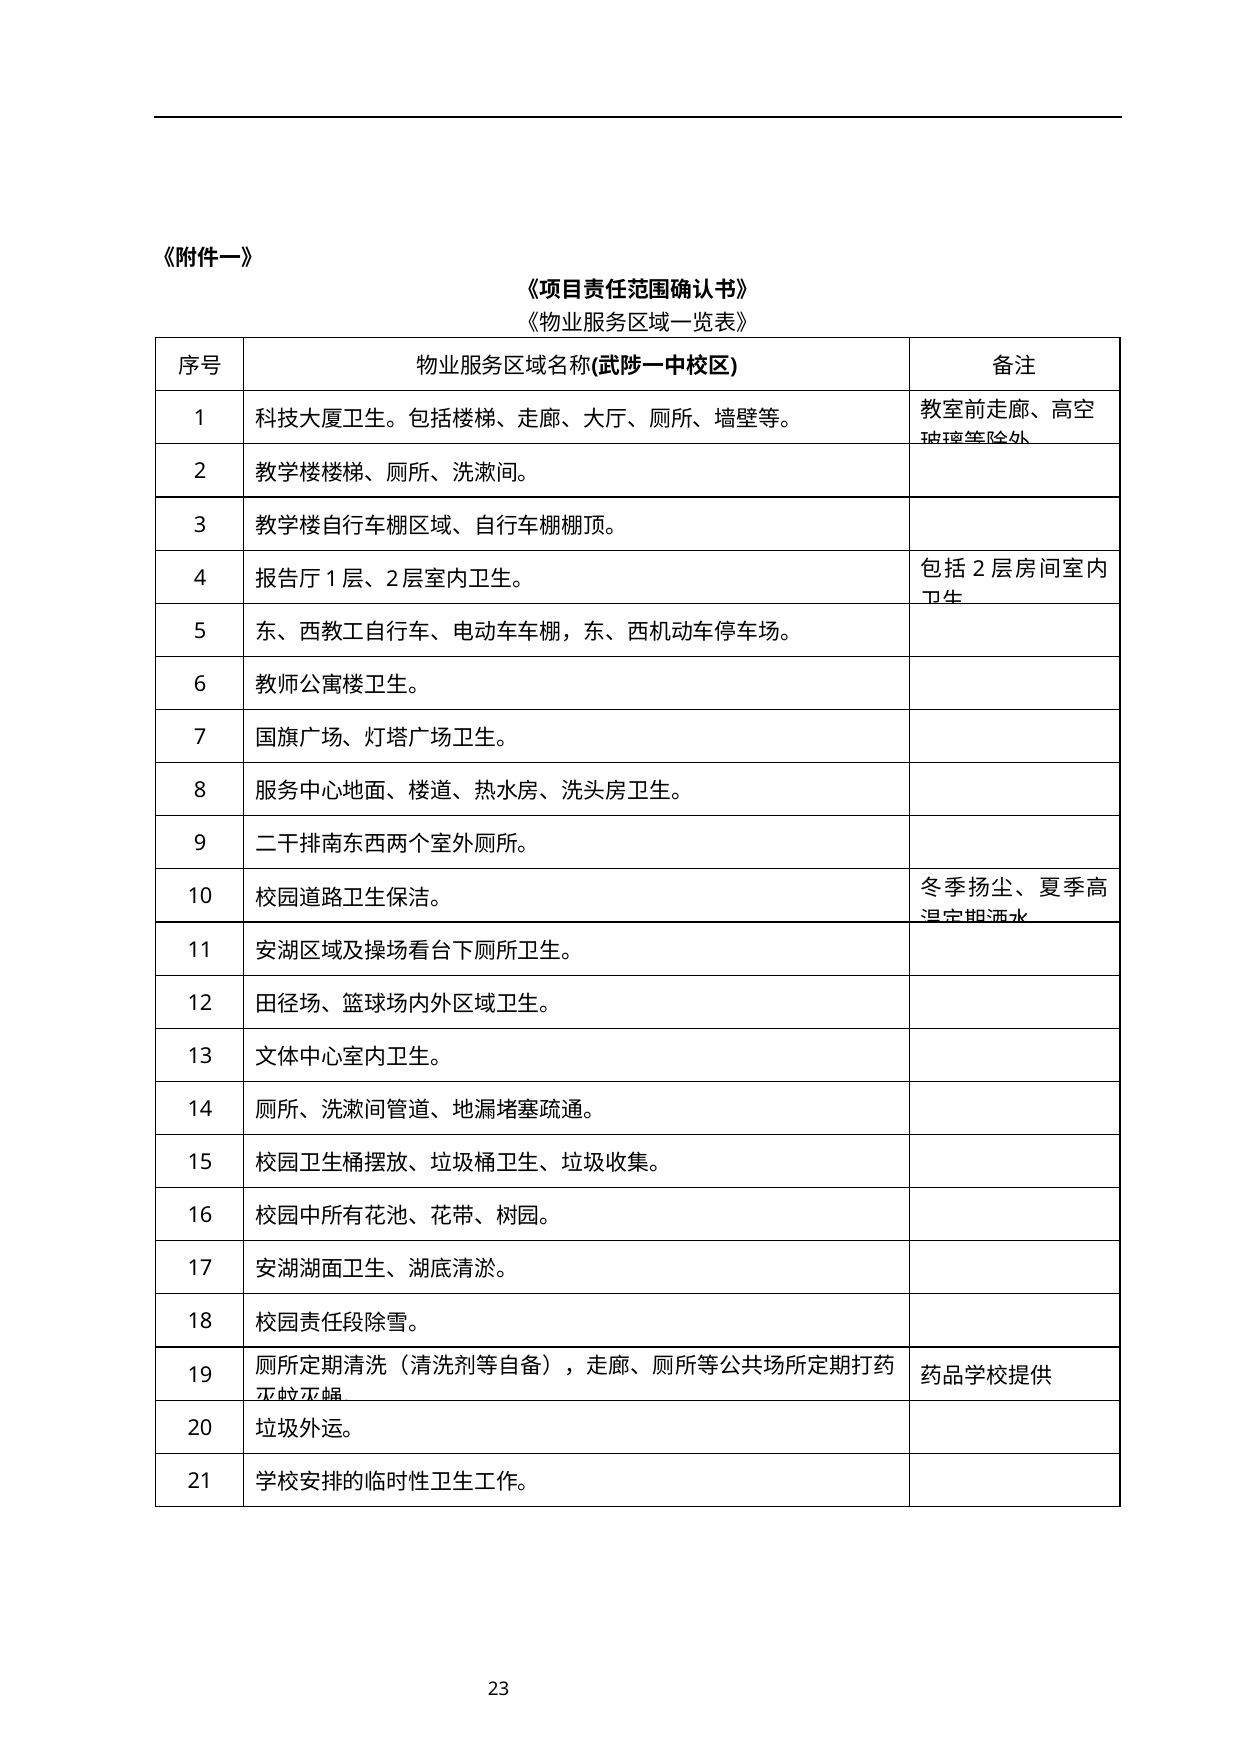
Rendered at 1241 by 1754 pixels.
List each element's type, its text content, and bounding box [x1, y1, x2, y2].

text 《物业服务区域一览表》 [153, 304, 1122, 337]
table_cell 科技大厦卫生。包括楼梯、走廊、大厅、厕所、墙壁等。 [244, 391, 909, 443]
table_header 序号 [156, 338, 243, 390]
table_cell 20 [156, 1401, 243, 1453]
table_cell [910, 1029, 1119, 1081]
text 《附件一》 [153, 239, 1122, 272]
table_cell 文体中心室内卫生。 [244, 1029, 909, 1081]
table_cell 厕所、洗漱间管道、地漏堵塞疏通。 [244, 1082, 909, 1134]
table_cell 服务中心地面、楼道、热水房、洗头房卫生。 [244, 763, 909, 815]
table_cell 包括2层房间室内卫生 [910, 551, 1119, 603]
table_cell 安湖湖面卫生、湖底清淤。 [244, 1241, 909, 1293]
table_cell 5 [156, 604, 243, 656]
table_cell [910, 657, 1119, 709]
table_cell 19 [156, 1348, 243, 1399]
table_cell 11 [156, 923, 243, 974]
table_cell [910, 1401, 1119, 1453]
table_cell 16 [156, 1188, 243, 1240]
table_cell [910, 923, 1119, 974]
table_cell 3 [156, 498, 243, 549]
table_cell 2 [156, 444, 243, 496]
table_cell [910, 1082, 1119, 1134]
table_cell [910, 604, 1119, 656]
table_cell 冬季扬尘、夏季高温定期洒水 [910, 869, 1119, 921]
table_cell 厕所定期清洗（清洗剂等自备），走廊、厕所等公共场所定期打药灭蚊灭蝇。 [244, 1348, 909, 1399]
table_cell 6 [156, 657, 243, 709]
table_cell 校园责任段除雪。 [244, 1294, 909, 1346]
table_cell 垃圾外运。 [244, 1401, 909, 1453]
table_header 备注 [910, 338, 1119, 390]
table_cell [910, 763, 1119, 815]
table_cell 学校安排的临时性卫生工作。 [244, 1454, 909, 1506]
table_cell 安湖区域及操场看台下厕所卫生。 [244, 923, 909, 974]
table_cell [910, 1135, 1119, 1187]
table_cell 10 [156, 869, 243, 921]
table_cell 12 [156, 976, 243, 1028]
table_cell 17 [156, 1241, 243, 1293]
table_cell [910, 1294, 1119, 1346]
table_cell 14 [156, 1082, 243, 1134]
table_cell 8 [156, 763, 243, 815]
table_cell 1 [156, 391, 243, 443]
table_cell 15 [156, 1135, 243, 1187]
text 《项目责任范围确认书》 [153, 272, 1122, 304]
table_cell [910, 1454, 1119, 1506]
table_cell 教学楼自行车棚区域、自行车棚棚顶。 [244, 498, 909, 549]
table_cell [910, 1188, 1119, 1240]
table_cell 9 [156, 816, 243, 868]
table_cell 21 [156, 1454, 243, 1506]
table_cell [910, 816, 1119, 868]
table_cell 田径场、篮球场内外区域卫生。 [244, 976, 909, 1028]
table_cell 教学楼楼梯、厕所、洗漱间。 [244, 444, 909, 496]
table_cell [910, 976, 1119, 1028]
table_cell [910, 444, 1119, 496]
table_cell 校园卫生桶摆放、垃圾桶卫生、垃圾收集。 [244, 1135, 909, 1187]
table_header 物业服务区域名称(武陟一中校区) [244, 338, 909, 390]
table_cell 4 [156, 551, 243, 603]
table_cell [910, 1241, 1119, 1293]
table_cell 药品学校提供 [910, 1348, 1119, 1399]
table_cell 教室前走廊、高空玻璃等除外 [910, 391, 1119, 443]
table_cell [910, 710, 1119, 762]
table_cell 教师公寓楼卫生。 [244, 657, 909, 709]
table_cell 7 [156, 710, 243, 762]
table_cell 18 [156, 1294, 243, 1346]
table_cell 校园道路卫生保洁。 [244, 869, 909, 921]
table_cell 国旗广场、灯塔广场卫生。 [244, 710, 909, 762]
table_cell 报告厅1层、2层室内卫生。 [244, 551, 909, 603]
table_cell 校园中所有花池、花带、树园。 [244, 1188, 909, 1240]
table_cell [910, 498, 1119, 549]
table_cell 二干排南东西两个室外厕所。 [244, 816, 909, 868]
table_cell 13 [156, 1029, 243, 1081]
table_cell 东、西教工自行车、电动车车棚，东、西机动车停车场。 [244, 604, 909, 656]
